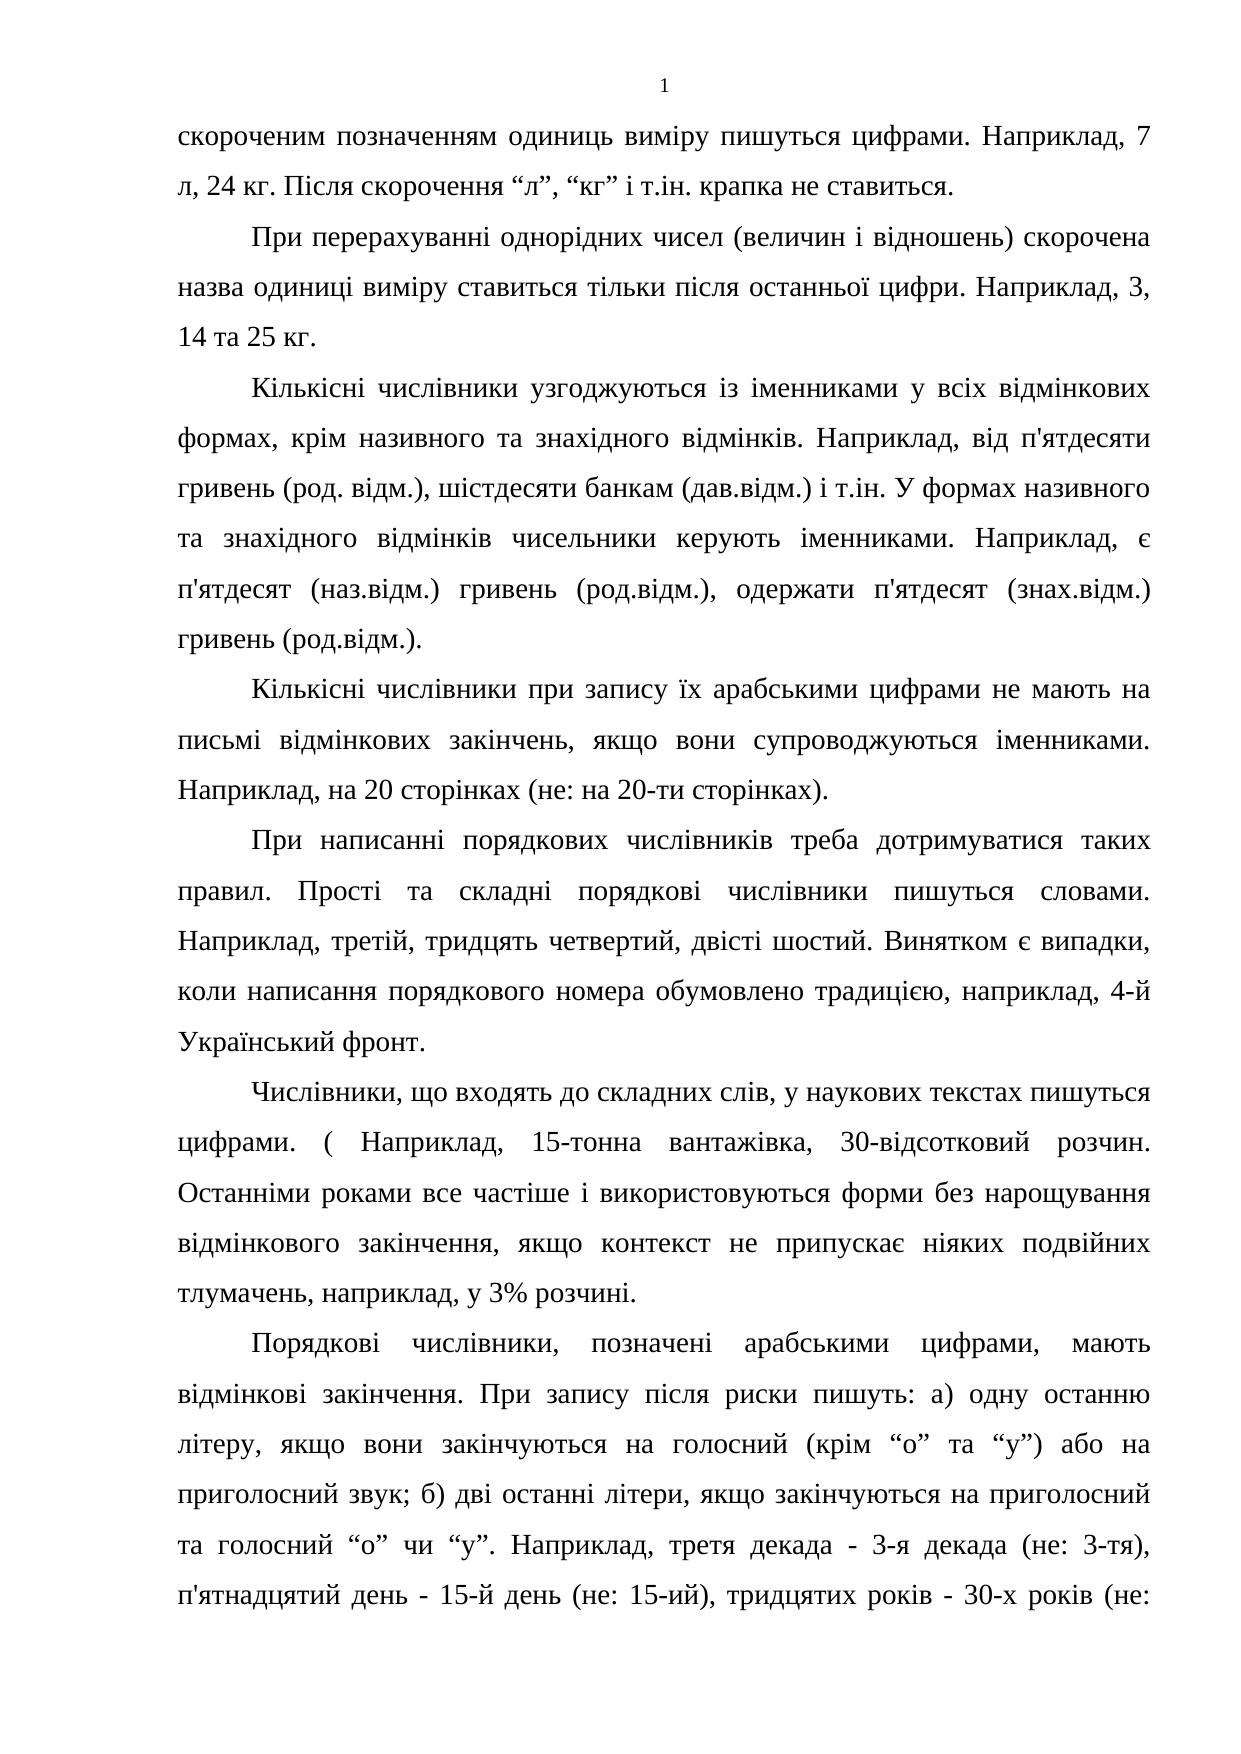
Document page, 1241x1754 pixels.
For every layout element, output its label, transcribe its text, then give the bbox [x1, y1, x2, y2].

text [177, 118, 1152, 202]
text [177, 1326, 1152, 1611]
text При написанні порядкових числівників треба дотримуватися таких правил. Прості та складні порядкові числівники пишуться словами. Наприклад, третій, тридцять четвертий, двісті шостий. Винятком є випадки, коли написання порядкового номера обумовлено традицією, наприклад, 4-й Український фронт. [177, 822, 1152, 1057]
text При перерахуванні однорідних чисел (величин і відношень) скорочена назва одиниці виміру ставиться тільки після останньої цифри. Наприклад, 3, 14 та . [177, 219, 1152, 353]
text Кількісні числівники узгоджуються із іменниками у всіх відмінкових формах, крім називного та знахідного відмінків. Наприклад, від п'ятдесяти гривень (род. відм.), шістдесяти банкам (дав.відм.) і т.ін. У формах називного та знахідного відмінків чисельники керують іменниками. Наприклад, є п'ятдесят (наз.відм.) гривень (род.відм.), одержати п'ятдесят (знах.відм.) гривень (род.відм.). [177, 370, 1152, 655]
text Кількісні числівники при запису їх арабськими цифрами не мають на письмі відмінкових закінчень, якщо вони супроводжуються іменниками. Наприклад, на 20 сторінках (не: на 20-ти сторінках). [177, 672, 1152, 806]
text Числівники, що входять до складних слів, у наукових текстах пишуться цифрами. ( Наприклад, 15-тонна вантажівка, 30-відсотковий розчин. Останніми роками все частіше і використовуються форми без нарощування відмінкового закінчення, якщо контекст не припускає ніяких подвійних тлумачень, наприклад, у 3% розчині. [177, 1074, 1152, 1309]
